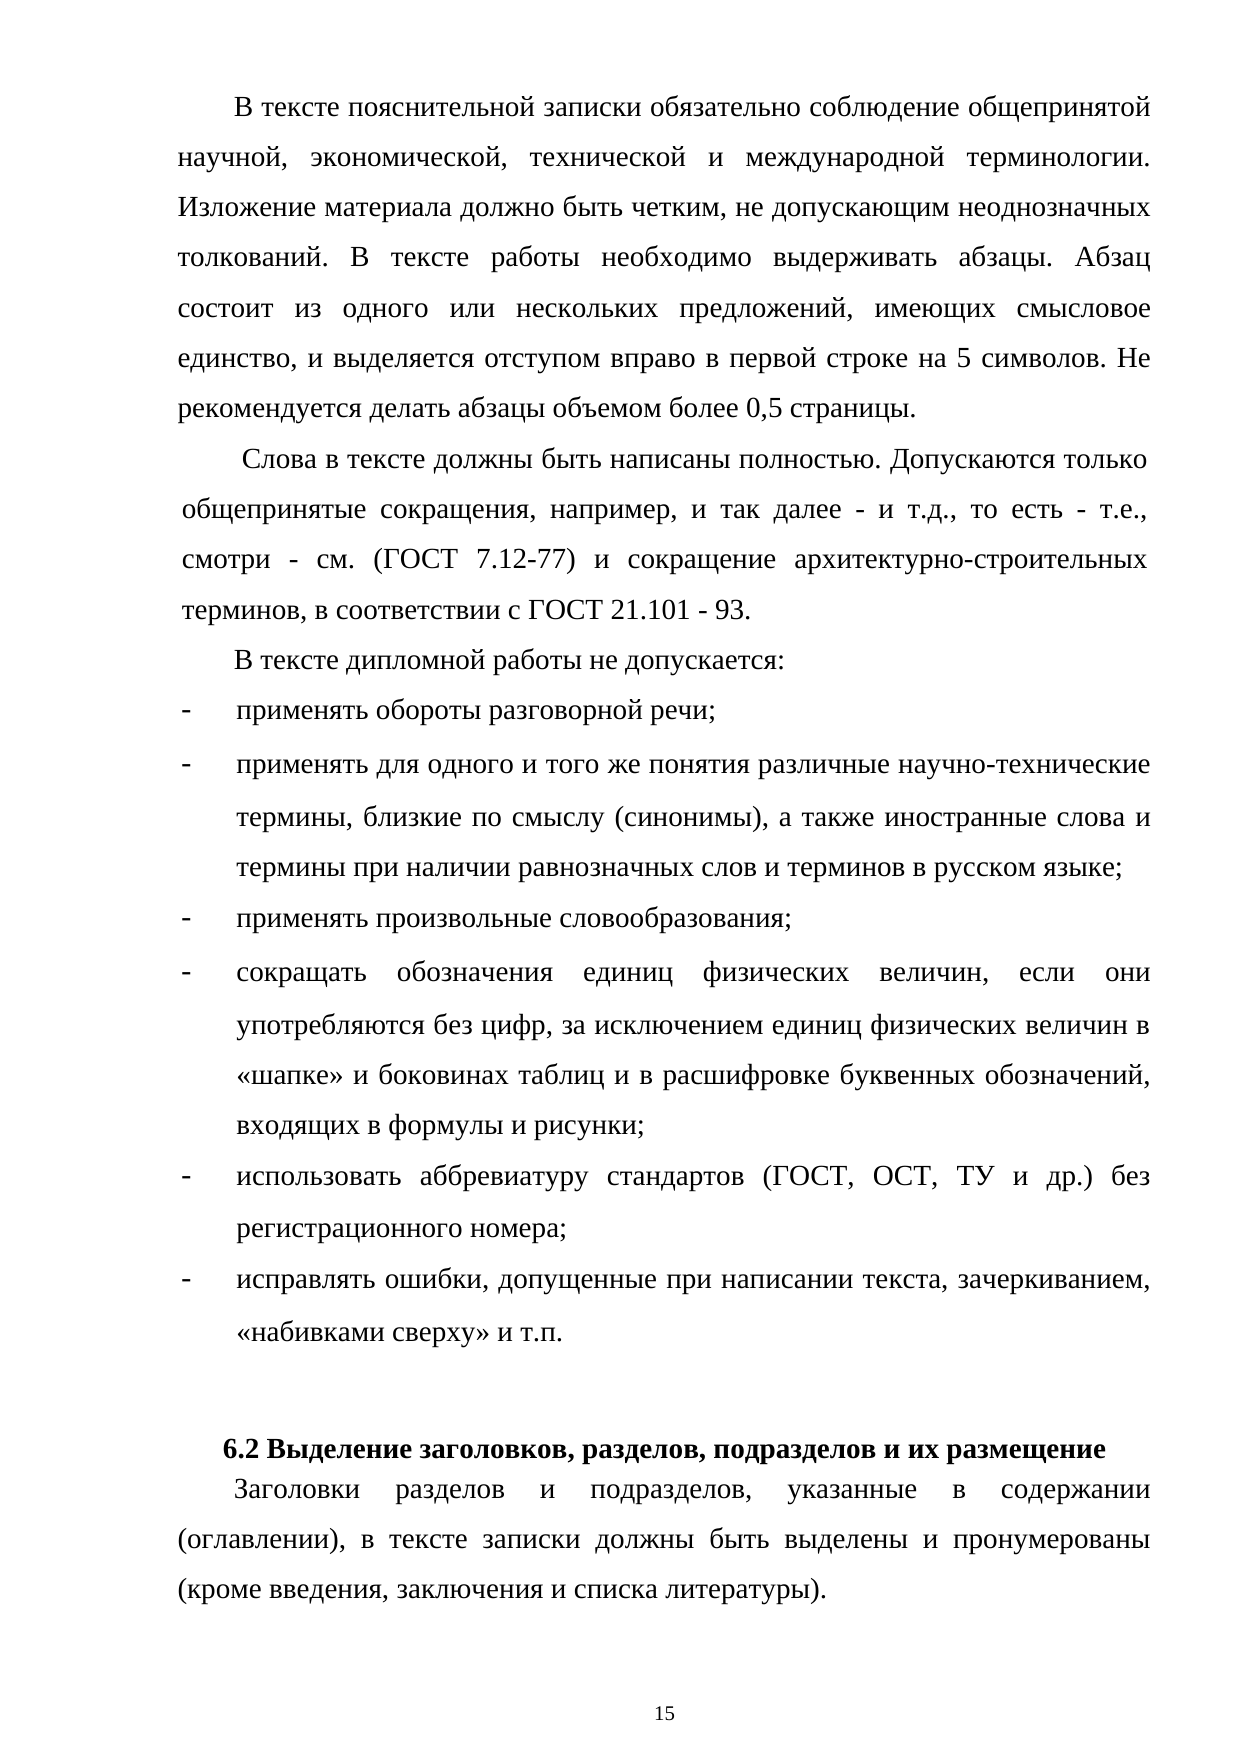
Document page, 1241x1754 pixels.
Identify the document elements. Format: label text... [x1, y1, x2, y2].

list применять обороты разговорной речи; [177, 692, 1152, 728]
subtitle 6.2 Выделение заголовков, разделов, подразделов и их размещение [177, 1431, 1152, 1464]
text Заголовки разделов и подразделов, указанные в содержании (оглавлении), в тексте записки должны быть выделены и пронумерованы (кроме введения, заключения и списка литературы). [177, 1471, 1152, 1605]
list применять для одного и того же понятия различные научно-технические термины, близкие по смыслу (синонимы), а также иностранные слова и термины при наличии равнозначных слов и терминов в русском языке; [177, 746, 1152, 883]
list сокращать обозначения единиц физических величин, если они употребляются без цифр, за исключением единиц физических величин в «шапке» и боковинах таблиц и в расшифровке буквенных обозначений, входящих в формулы и рисунки; [177, 954, 1152, 1141]
text В тексте пояснительной записки обязательно соблюдение общепринятой научной, экономической, технической и международной терминологии. Изложение материала должно быть четким, не допускающим неоднозначных толкований. В тексте работы необходимо выдерживать абзацы. Абзац состоит из одного или нескольких предложений, имеющих смысловое единство, и выделяется отступом вправо в первой строке на 5 символов. Не рекомендуется делать абзацы объемом более 0,5 страницы. [177, 89, 1152, 424]
list использовать аббревиатуру стандартов (ГОСТ, ОСТ, ТУ и др.) без регистрационного номера; [177, 1158, 1152, 1244]
list исправлять ошибки, допущенные при написании текста, зачеркиванием, «набивками сверху» и т.п. [177, 1261, 1152, 1347]
text Слова в тексте должны быть написаны полностью. Допускаются только общепринятые сокращения, например, и так далее - и т.д., то есть - т.е., смотри - см. (ГОСТ 7.12-77) и сокращение архитектурно-строительных терминов, в соответствии с ГОСТ 21.101 - 93. [182, 441, 1148, 625]
list применять произвольные словообразования; [177, 900, 1152, 936]
text В тексте дипломной работы не допускается: [177, 642, 1152, 676]
